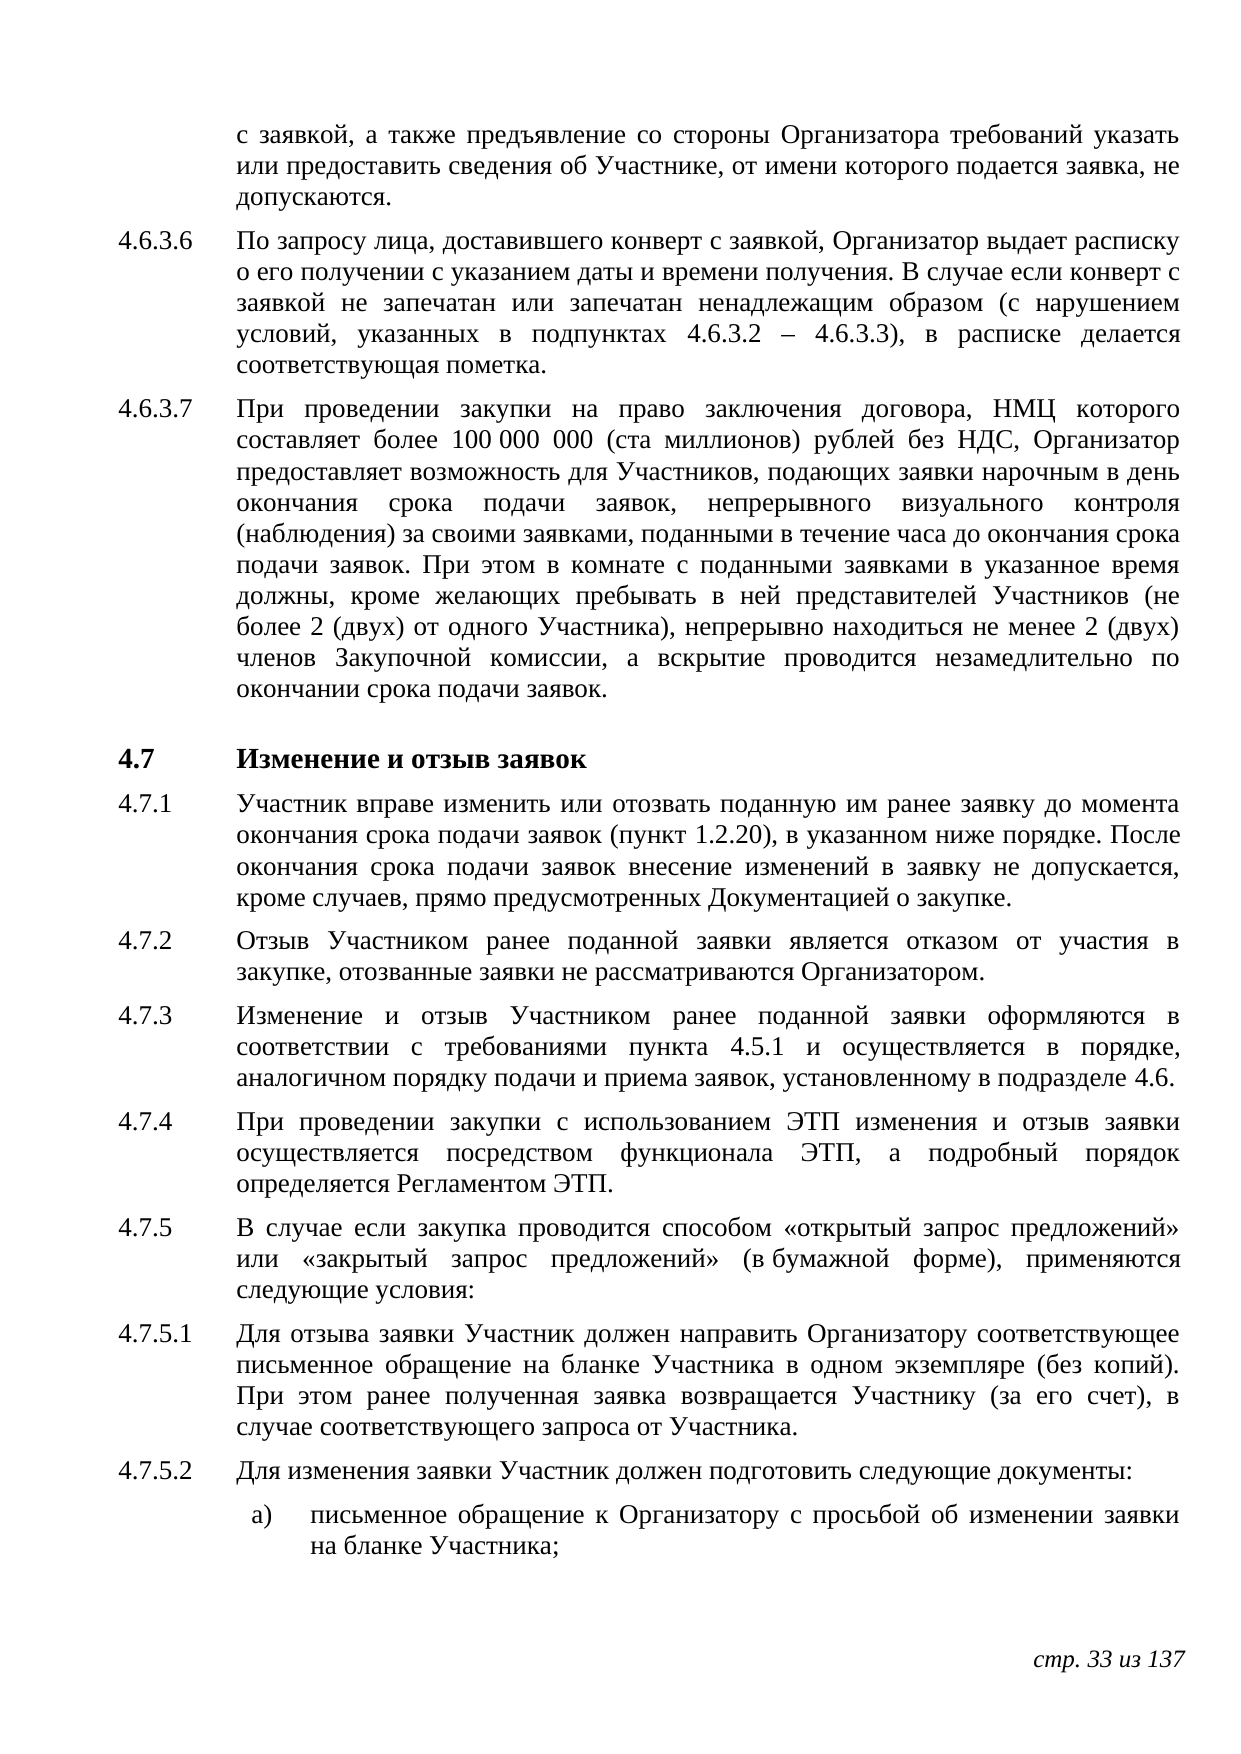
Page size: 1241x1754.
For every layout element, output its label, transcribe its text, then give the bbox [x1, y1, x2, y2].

text Отзыв Участником ранее поданной заявки является отказом от участия в закупке, отозванные заявки не рассматриваются Организатором. [118, 924, 1181, 987]
list При проведении закупки на право заключения договора, НМЦ которого составляет более 100 000 000 (ста миллионов) рублей без НДС, Организатор предоставляет возможность для Участников, подающих заявки нарочным в день окончания срока подачи заявок, непрерывного визуального контроля (наблюдения) за своими заявками, поданными в течение часа до окончания срока подачи заявок. При этом в комнате с поданными заявками в указанное время должны, кроме желающих пребывать в ней представителей Участников (не более 2 (двух) от одного Участника), непрерывно находиться не менее 2 (двух) членов Закупочной комиссии, а вскрытие проводится незамедлительно по окончании срока подачи заявок. [118, 392, 1181, 704]
list Для отзыва заявки Участник должен направить Организатору соответствующее письменное обращение на бланке Участника в одном экземпляре (без копий). При этом ранее полученная заявка возвращается Участнику (за его счет), в случае соответствующего запроса от Участника. [118, 1317, 1181, 1442]
text Изменение и отзыв Участником ранее поданной заявки оформляются в соответствии с требованиями пункта 4.5.1 и осуществляется в порядке, аналогичном порядку подачи и приема заявок, установленному в подразделе 4.6. [118, 999, 1181, 1093]
list По запросу лица, доставившего конверт с заявкой, Организатор выдает расписку о его получении с указанием даты и времени получения. В случае если конверт с заявкой не запечатан или запечатан ненадлежащим образом (с нарушением условий, указанных в подпунктах 4.6.3.2 – 4.6.3.3), в расписке делается соответствующая пометка. [118, 224, 1181, 380]
text При проведении закупки с использованием ЭТП изменения и отзыв заявки осуществляется посредством функционала ЭТП, а подробный порядок определяется Регламентом ЭТП. [118, 1105, 1181, 1198]
text В случае если закупка проводится способом «открытый запрос предложений» или «закрытый запрос предложений» (в бумажной форме), применяются следующие условия: [118, 1211, 1181, 1304]
list Для изменения заявки Участник должен подготовить следующие документы: [118, 1454, 1181, 1485]
text письменное обращение к Организатору с просьбой об изменении заявки на бланке Участника; [251, 1498, 1181, 1560]
subtitle Изменение и отзыв заявок [118, 741, 1181, 775]
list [118, 118, 1181, 212]
text Участник вправе изменить или отозвать поданную им ранее заявку до момента окончания срока подачи заявок (пункт 1.2.20), в указанном ниже порядке. После окончания срока подачи заявок внесение изменений в заявку не допускается, кроме случаев, прямо предусмотренных Документацией о закупке. [118, 787, 1181, 912]
